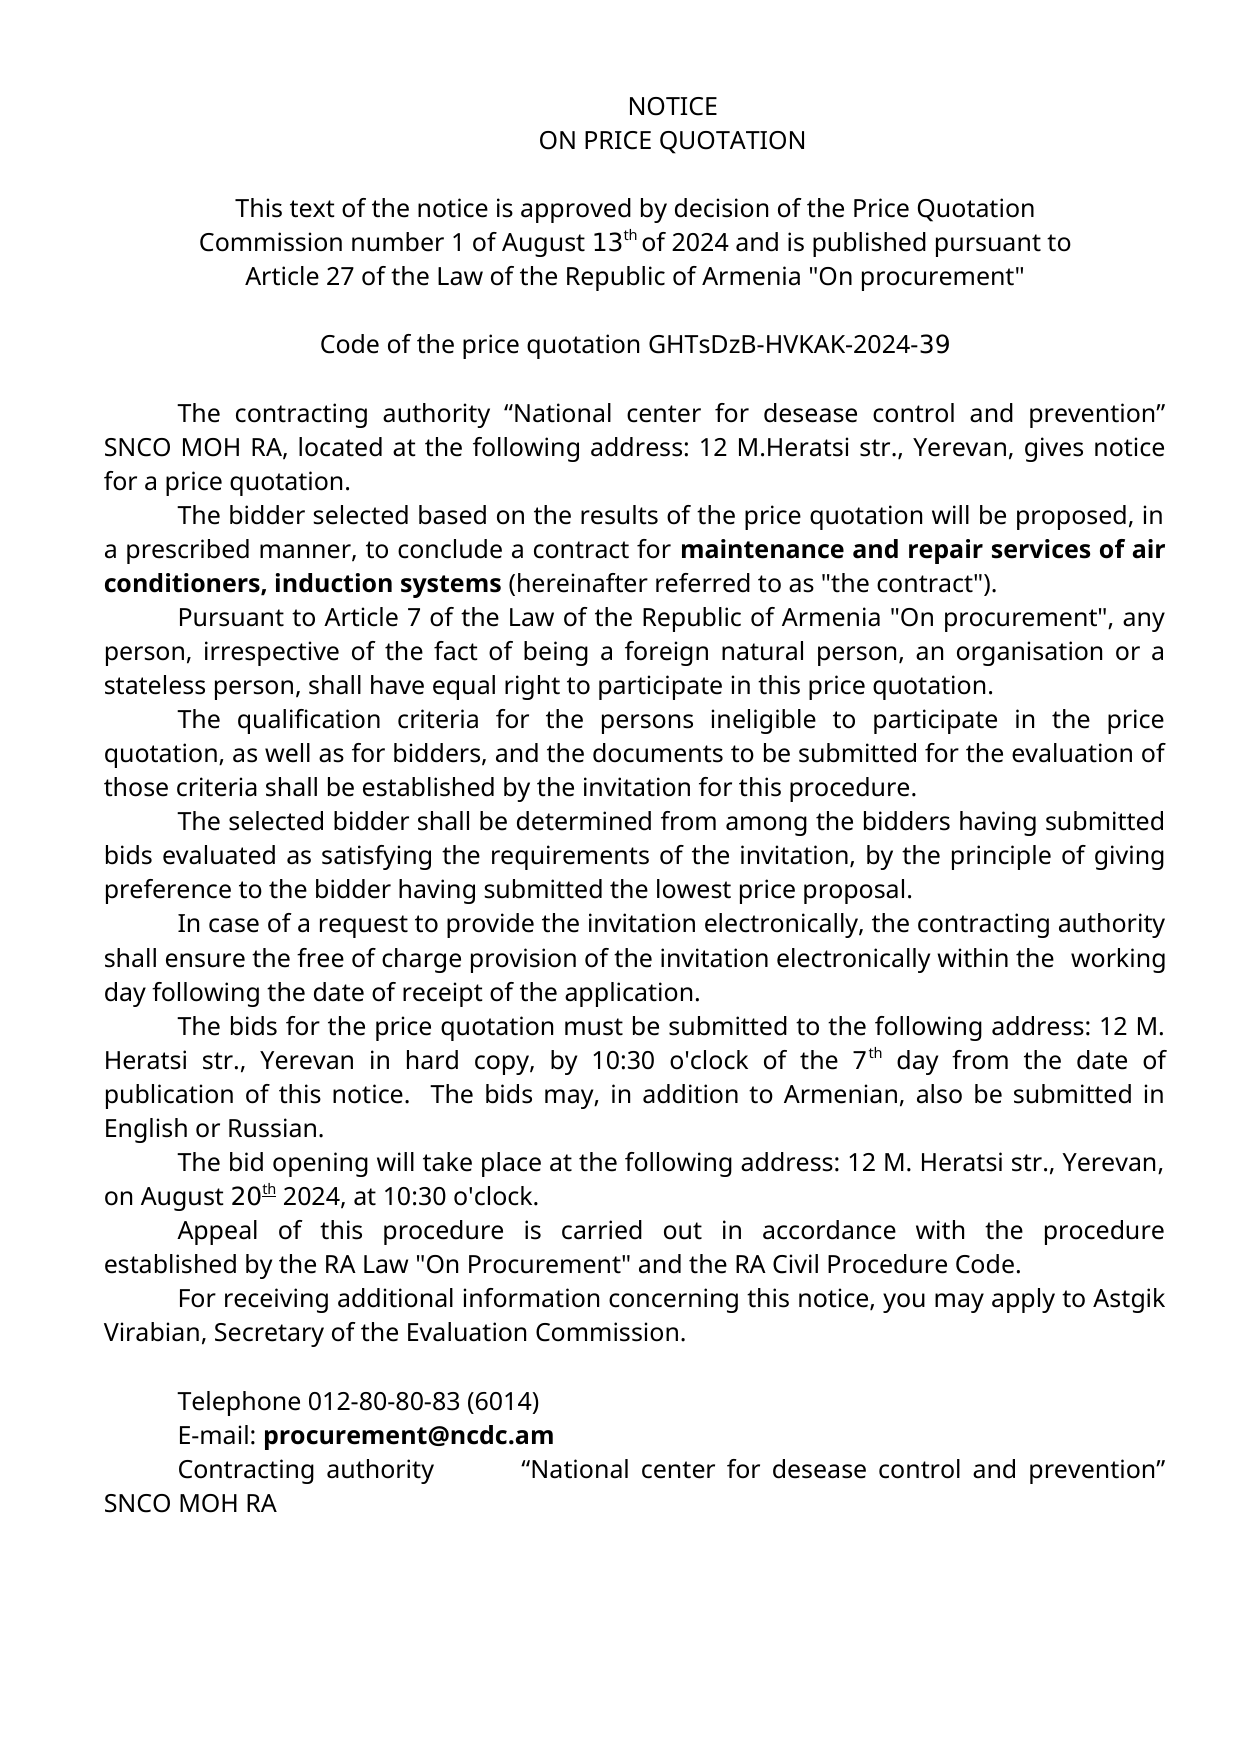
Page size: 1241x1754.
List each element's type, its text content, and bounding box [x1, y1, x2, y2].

text Appeal of this procedure is carried out in accordance with the procedure established by the RA Law "On Procurement" and the RA Civil Procedure Code. [103, 1213, 1167, 1281]
text This text of the notice is approved by decision of the Price Quotation Commission number 1 of August 13th of 2024 and is published pursuant to Article 27 of the Law of the Republic of Armenia "On procurement" [192, 191, 1078, 293]
text The bidder selected based on the results of the price quotation will be proposed, in a prescribed manner, to conclude a contract for maintenance and repair services of air conditioners, induction systems (hereinafter referred to as "the contract"). [103, 497, 1167, 599]
text E-mail: procurement@ncdc.am [103, 1417, 1167, 1451]
text In case of a request to provide the invitation electronically, the contracting authority shall ensure the free of charge provision of the invitation electronically within the working day following the date of receipt of the application. [103, 906, 1167, 1008]
text ON PRICE QUOTATION [103, 123, 1167, 157]
text Code of the price quotation GHTsDzB-HVKAK-2024-39 [103, 327, 1167, 361]
text Contracting authority “National center for desease control and prevention” SNCO MOH RA [103, 1451, 1167, 1519]
text The selected bidder shall be determined from among the bidders having submitted bids evaluated as satisfying the requirements of the invitation, by the principle of giving preference to the bidder having submitted the lowest price proposal. [103, 804, 1167, 906]
text The bid opening will take place at the following address: 12 M. Heratsi str., Yerevan, on August 20th 2024, at 10:30 o'clock. [103, 1145, 1167, 1213]
text The bids for the price quotation must be submitted to the following address: 12 M. Heratsi str., Yerevan in hard copy, by 10:30 o'clock of the 7th day from the date of publication of this notice. The bids may, in addition to Armenian, also be submitted in English or Russian. [103, 1008, 1167, 1145]
text Pursuant to Article 7 of the Law of the Republic of Armenia "On procurement", any person, irrespective of the fact of being a foreign natural person, an organisation or a stateless person, shall have equal right to participate in this price quotation. [103, 599, 1167, 702]
text The qualification criteria for the persons ineligible to participate in the price quotation, as well as for bidders, and the documents to be submitted for the evaluation of those criteria shall be established by the invitation for this procedure. [103, 702, 1167, 804]
text For receiving additional information concerning this notice, you may apply to Astgik Virabian, Secretary of the Evaluation Commission. [103, 1281, 1167, 1349]
text Telephone 012-80-80-83 (6014) [103, 1383, 1167, 1417]
text The contracting authority “National center for desease control and prevention” SNCO MOH RA, located at the following address: 12 M.Heratsi str., Yerevan, gives notice for a price quotation. [103, 395, 1167, 497]
text NOTICE [103, 89, 1167, 123]
